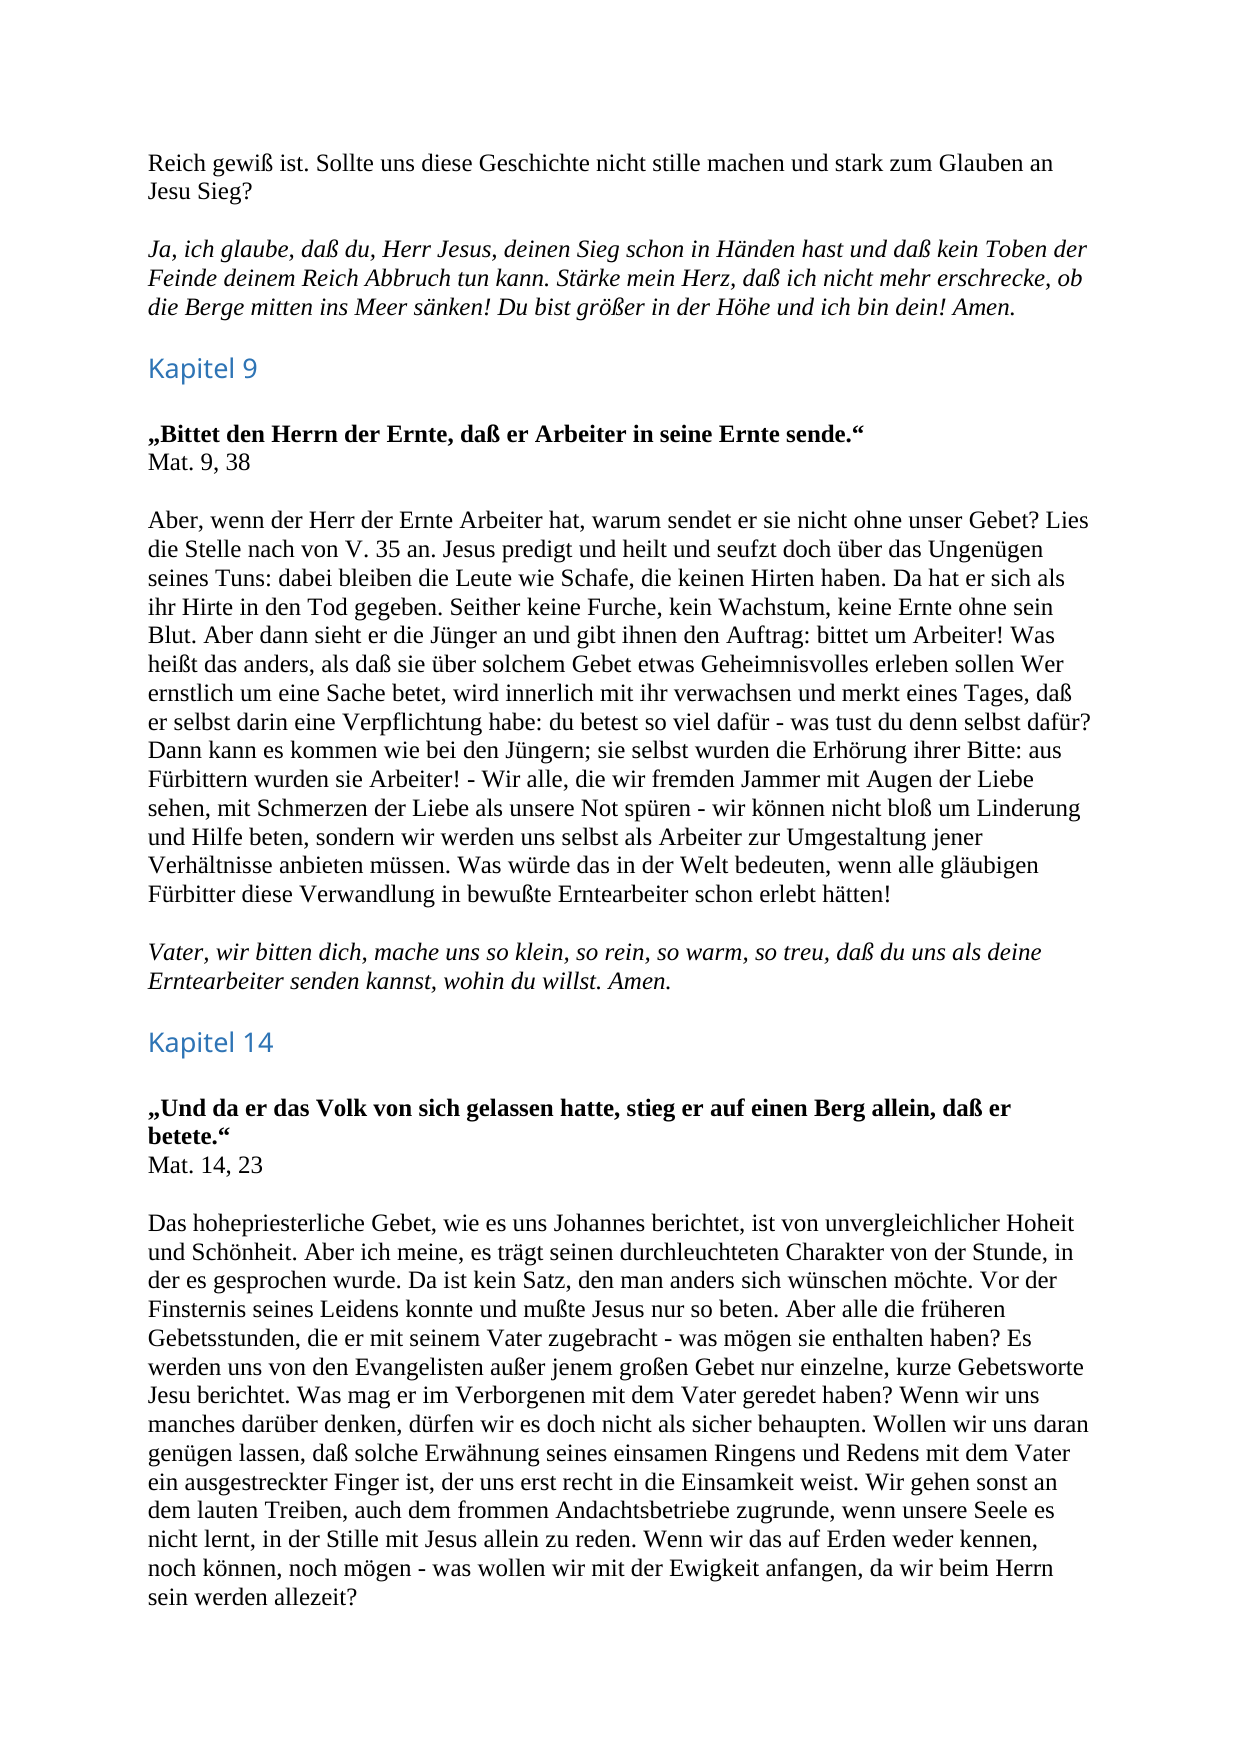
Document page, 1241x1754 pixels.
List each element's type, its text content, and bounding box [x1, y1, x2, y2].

text Das hohepriesterliche Gebet, wie es uns Johannes berichtet, ist von unvergleichlicher Hoheit und Schönheit. Aber ich meine, es trägt seinen durchleuchteten Charakter von der Stunde, in der es gesprochen wurde. Da ist kein Satz, den man anders sich wünschen möchte. Vor der Finsternis seines Leidens konnte und mußte Jesus nur so beten. Aber alle die früheren Gebetsstunden, die er mit seinem Vater zugebracht - was mögen sie enthalten haben? Es werden uns von den Evangelisten außer jenem großen Gebet nur einzelne, kurze Gebetsworte Jesu berichtet. Was mag er im Verborgenen mit dem Vater geredet haben? Wenn wir uns manches darüber denken, dürfen wir es doch nicht als sicher behaupten. Wollen wir uns daran genügen lassen, daß solche Erwähnung seines einsamen Ringens und Redens mit dem Vater ein ausgestreckter Finger ist, der uns erst recht in die Einsamkeit weist. Wir gehen sonst an dem lauten Treiben, auch dem frommen Andachtsbetriebe zugrunde, wenn unsere Seele es nicht lernt, in der Stille mit Jesus allein zu reden. Wenn wir das auf Erden weder kennen, noch können, noch mögen - was wollen wir mit der Ewigkeit anfangen, da wir beim Herrn sein werden allezeit? [148, 1208, 1093, 1611]
subtitle Kapitel 14 [148, 1024, 1093, 1061]
text Ja, ich glaube, daß du, Herr Jesus, deinen Sieg schon in Händen hast und daß kein Toben der Feinde deinem Reich Abbruch tun kann. Stärke mein Herz, daß ich nicht mehr erschrecke, ob die Berge mitten ins Meer sänken! Du bist größer in der Höhe und ich bin dein! Amen. [148, 234, 1093, 321]
text „Bittet den Herrn der Ernte, daß er Arbeiter in seine Ernte sende.“ Mat. 9, 38 [148, 419, 1093, 476]
text Vater, wir bitten dich, mache uns so klein, so rein, so warm, so treu, daß du uns als deine Erntearbeiter senden kannst, wohin du willst. Amen. [148, 937, 1093, 994]
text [148, 148, 1093, 205]
text „Und da er das Volk von sich gelassen hatte, stieg er auf einen Berg allein, daß er betete.“ Mat. 14, 23 [148, 1093, 1093, 1179]
text Aber, wenn der Herr der Ernte Arbeiter hat, warum sendet er sie nicht ohne unser Gebet? Lies die Stelle nach von V. 35 an. Jesus predigt und heilt und seufzt doch über das Ungenügen seines Tuns: dabei bleiben die Leute wie Schafe, die keinen Hirten haben. Da hat er sich als ihr Hirte in den Tod gegeben. Seither keine Furche, kein Wachstum, keine Ernte ohne sein Blut. Aber dann sieht er die Jünger an und gibt ihnen den Auftrag: bittet um Arbeiter! Was heißt das anders, als daß sie über solchem Gebet etwas Geheimnisvolles erleben sollen Wer ernstlich um eine Sache betet, wird innerlich mit ihr verwachsen und merkt eines Tages, daß er selbst darin eine Verpflichtung habe: du betest so viel dafür - was tust du denn selbst dafür? Dann kann es kommen wie bei den Jüngern; sie selbst wurden die Erhörung ihrer Bitte: aus Fürbittern wurden sie Arbeiter! - Wir alle, die wir fremden Jammer mit Augen der Liebe sehen, mit Schmerzen der Liebe als unsere Not spüren - wir können nicht bloß um Linderung und Hilfe beten, sondern wir werden uns selbst als Arbeiter zur Umgestaltung jener Verhältnisse anbieten müssen. Was würde das in der Welt bedeuten, wenn alle gläubigen Fürbitter diese Verwandlung in bewußte Erntearbeiter schon erlebt hätten! [148, 505, 1093, 908]
subtitle Kapitel 9 [148, 350, 1093, 387]
